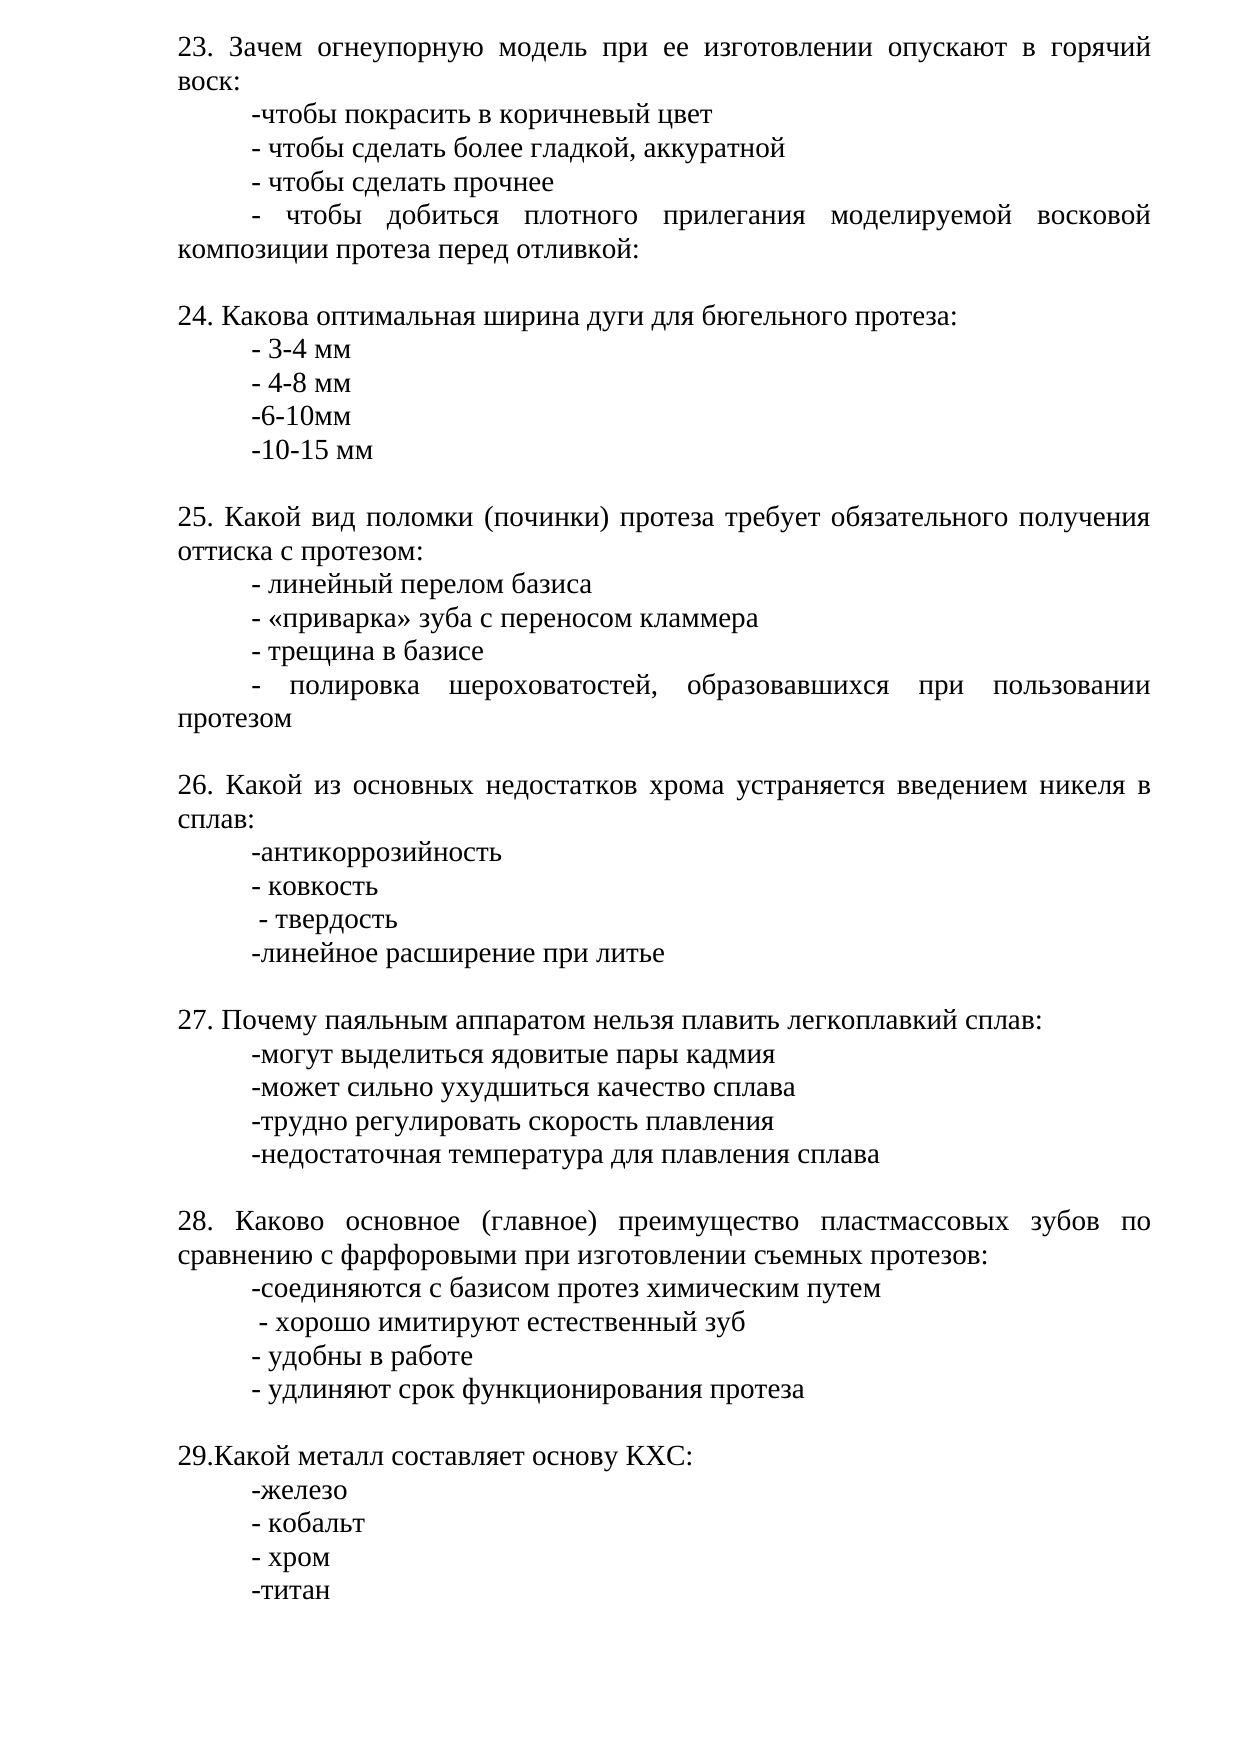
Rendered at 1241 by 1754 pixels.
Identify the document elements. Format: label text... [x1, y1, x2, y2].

text -10-15 мм [177, 432, 1152, 466]
text -может сильно ухудшиться качество сплава [177, 1069, 1152, 1103]
text - полировка шероховатостей, образовавшихся при пользовании протезом [177, 667, 1152, 734]
text - линейный перелом базиса [177, 566, 1152, 600]
text - 4-8 мм [177, 365, 1152, 398]
text -железо [177, 1472, 1152, 1505]
text - удобны в работе [177, 1338, 1152, 1371]
text -чтобы покрасить в коричневый цвет [177, 97, 1152, 130]
text -трудно регулировать скорость плавления [177, 1103, 1152, 1136]
text 29.Какой металл составляет основу КХС: [177, 1438, 1152, 1472]
text -6-10мм [177, 398, 1152, 432]
text - чтобы сделать прочнее [177, 164, 1152, 197]
text - чтобы добиться плотного прилегания моделируемой восковой композиции протеза перед отливкой: [177, 197, 1152, 264]
text - ковкость [177, 868, 1152, 902]
text - твердость [177, 902, 1152, 935]
text -линейное расширение при литье [177, 935, 1152, 969]
text 24. Какова оптимальная ширина дуги для бюгельного протеза: [177, 298, 1152, 331]
text -соединяются с базисом протез химическим путем [177, 1271, 1152, 1304]
text - чтобы сделать более гладкой, аккуратной [177, 130, 1152, 164]
text 23. Зачем огнеупорную модель при ее изготовлении опускают в горячий воск: [177, 29, 1152, 97]
text 26. Какой из основных недостатков хрома устраняется введением никеля в сплав: [177, 767, 1152, 834]
text - хром [177, 1539, 1152, 1572]
text - хорошо имитируют естественный зуб [177, 1304, 1152, 1338]
text -могут выделиться ядовитые пары кадмия [177, 1036, 1152, 1069]
text 27. Почему паяльным аппаратом нельзя плавить легкоплавкий сплав: [177, 1002, 1152, 1036]
text - удлиняют срок функционирования протеза [177, 1371, 1152, 1405]
text - кобальт [177, 1505, 1152, 1539]
text -антикоррозийность [177, 834, 1152, 868]
text -титан [177, 1572, 1152, 1606]
text -недостаточная температура для плавления сплава [177, 1136, 1152, 1170]
text - 3-4 мм [177, 331, 1152, 365]
text 28. Каково основное (главное) преимущество пластмассовых зубов по сравнению с фарфоровыми при изготовлении съемных протезов: [177, 1203, 1152, 1271]
text - «приварка» зуба с переносом кламмера [177, 600, 1152, 633]
text 25. Какой вид поломки (починки) протеза требует обязательного получения оттиска с протезом: [177, 499, 1152, 566]
text - трещина в базисе [177, 633, 1152, 667]
